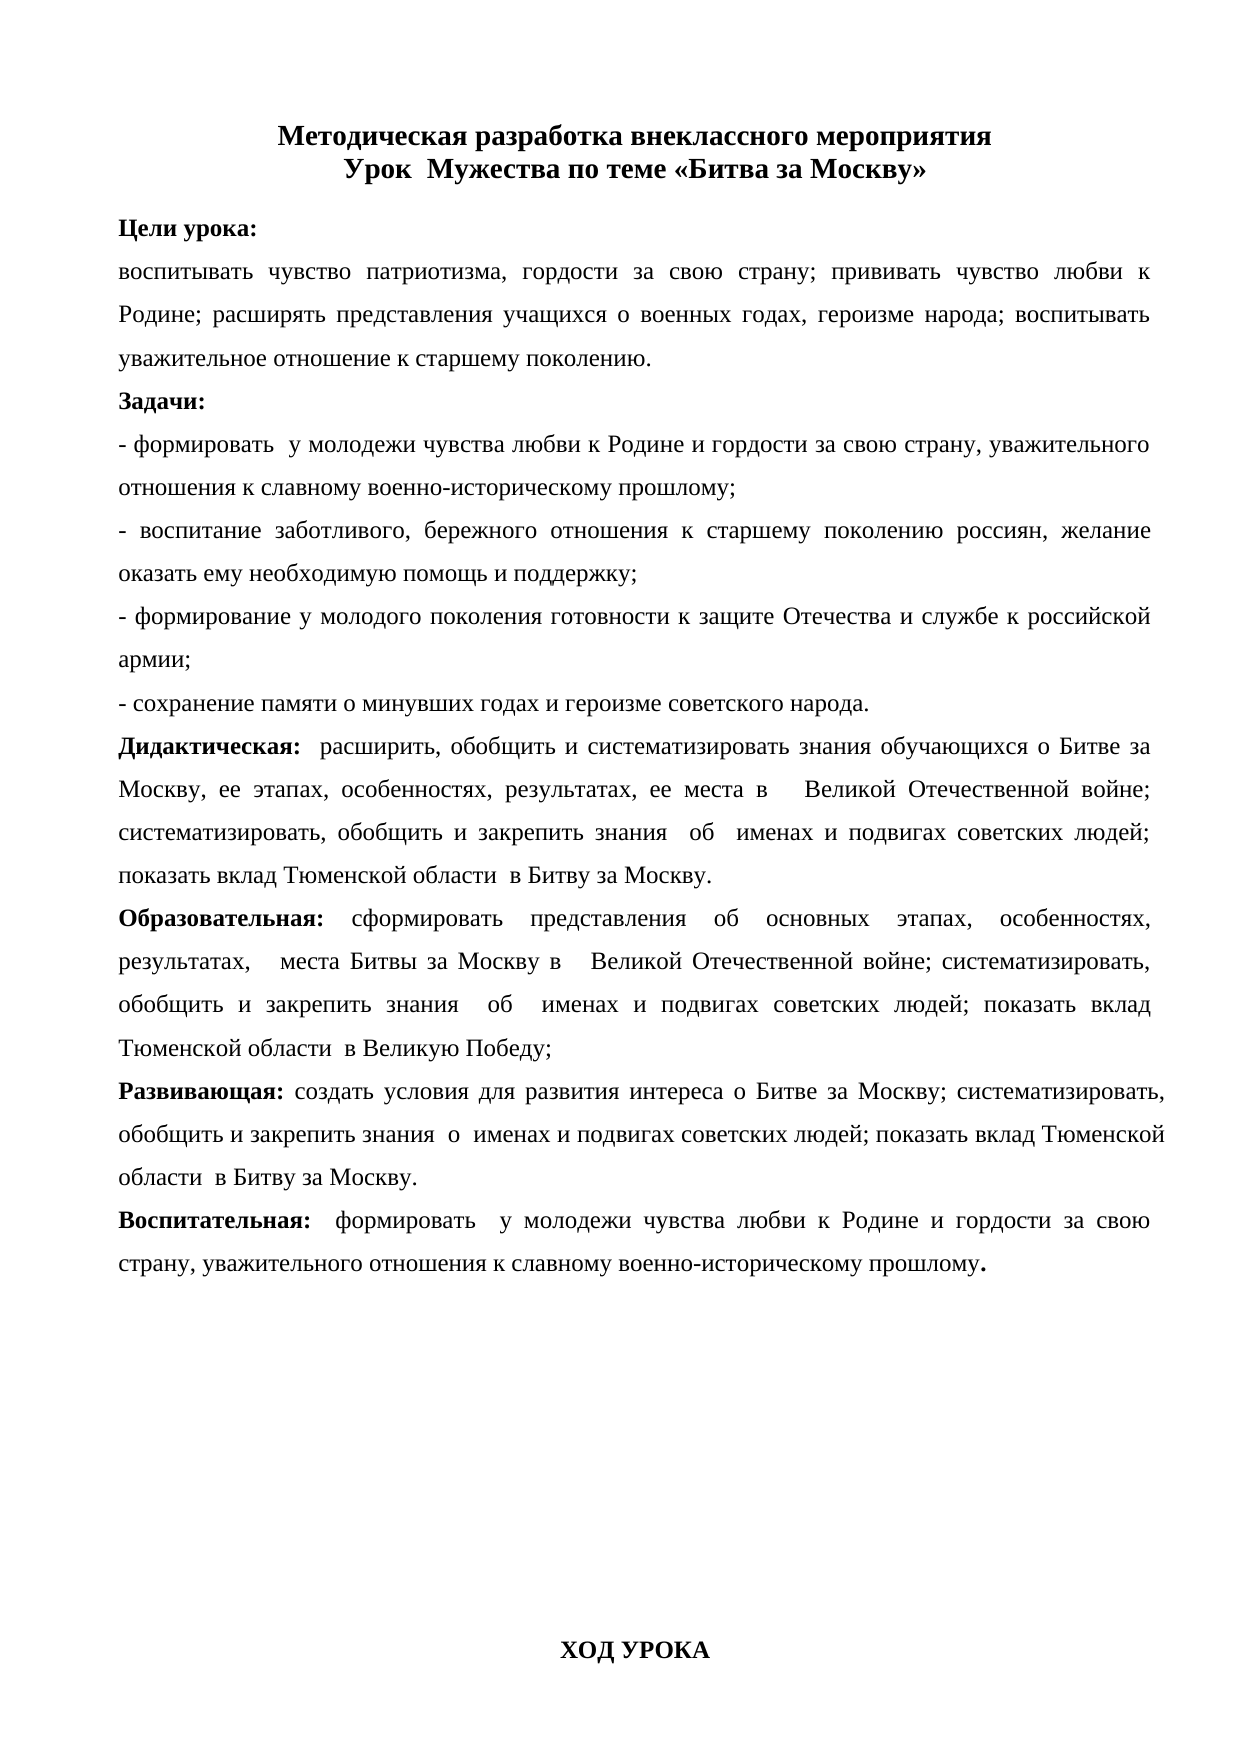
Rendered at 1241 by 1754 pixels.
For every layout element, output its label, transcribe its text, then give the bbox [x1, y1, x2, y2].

text Образовательная: сформировать представления об основных этапах, особенностях, результатах, места Битвы за Москву в Великой Отечественной войне; систематизировать, обобщить и закрепить знания об именах и подвигах советских людей; показать вклад Тюменской области в Великую Победу; [118, 903, 1152, 1061]
text Урок Мужества по теме «Битва за Москву» [118, 152, 1152, 185]
text Развивающая: создать условия для развития интереса о Битве за Москву; систематизировать, обобщить и закрепить знания о именах и подвигах советских людей; показать вклад Тюменской области в Битву за Москву. [118, 1076, 1166, 1191]
text Задачи: [118, 386, 1152, 414]
text - сохранение памяти о минувших годах и героизме советского народа. [118, 688, 1152, 716]
text ХОД УРОКА [118, 1635, 1152, 1664]
text Цели урока: [118, 213, 1152, 242]
text - формировать у молодежи чувства любви к Родине и гордости за свою страну, уважительного отношения к славному военно-историческому прошлому; [118, 429, 1152, 501]
text Воспитательная: формировать у молодежи чувства любви к Родине и гордости за свою страну, уважительного отношения к славному военно-историческому прошлому. [118, 1205, 1152, 1277]
text - воспитание заботливого, бережного отношения к старшему поколению россиян, желание оказать ему необходимую помощь и поддержку; [118, 515, 1152, 587]
text - формирование у молодого поколения готовности к защите Отечества и службе к российской армии; [118, 601, 1152, 673]
text воспитывать чувство патриотизма, гордости за свою страну; прививать чувство любви к Родине; расширять представления учащихся о военных годах, героизме народа; воспитывать уважительное отношение к старшему поколению. [118, 256, 1152, 371]
text Методическая разработка внеклассного мероприятия [118, 118, 1152, 152]
text Дидактическая: расширить, обобщить и систематизировать знания обучающихся о Битве за Москву, ее этапах, особенностях, результатах, ее места в Великой Отечественной войне; систематизировать, обобщить и закрепить знания об именах и подвигах советских людей; показать вклад Тюменской области в Битву за Москву. [118, 731, 1152, 889]
